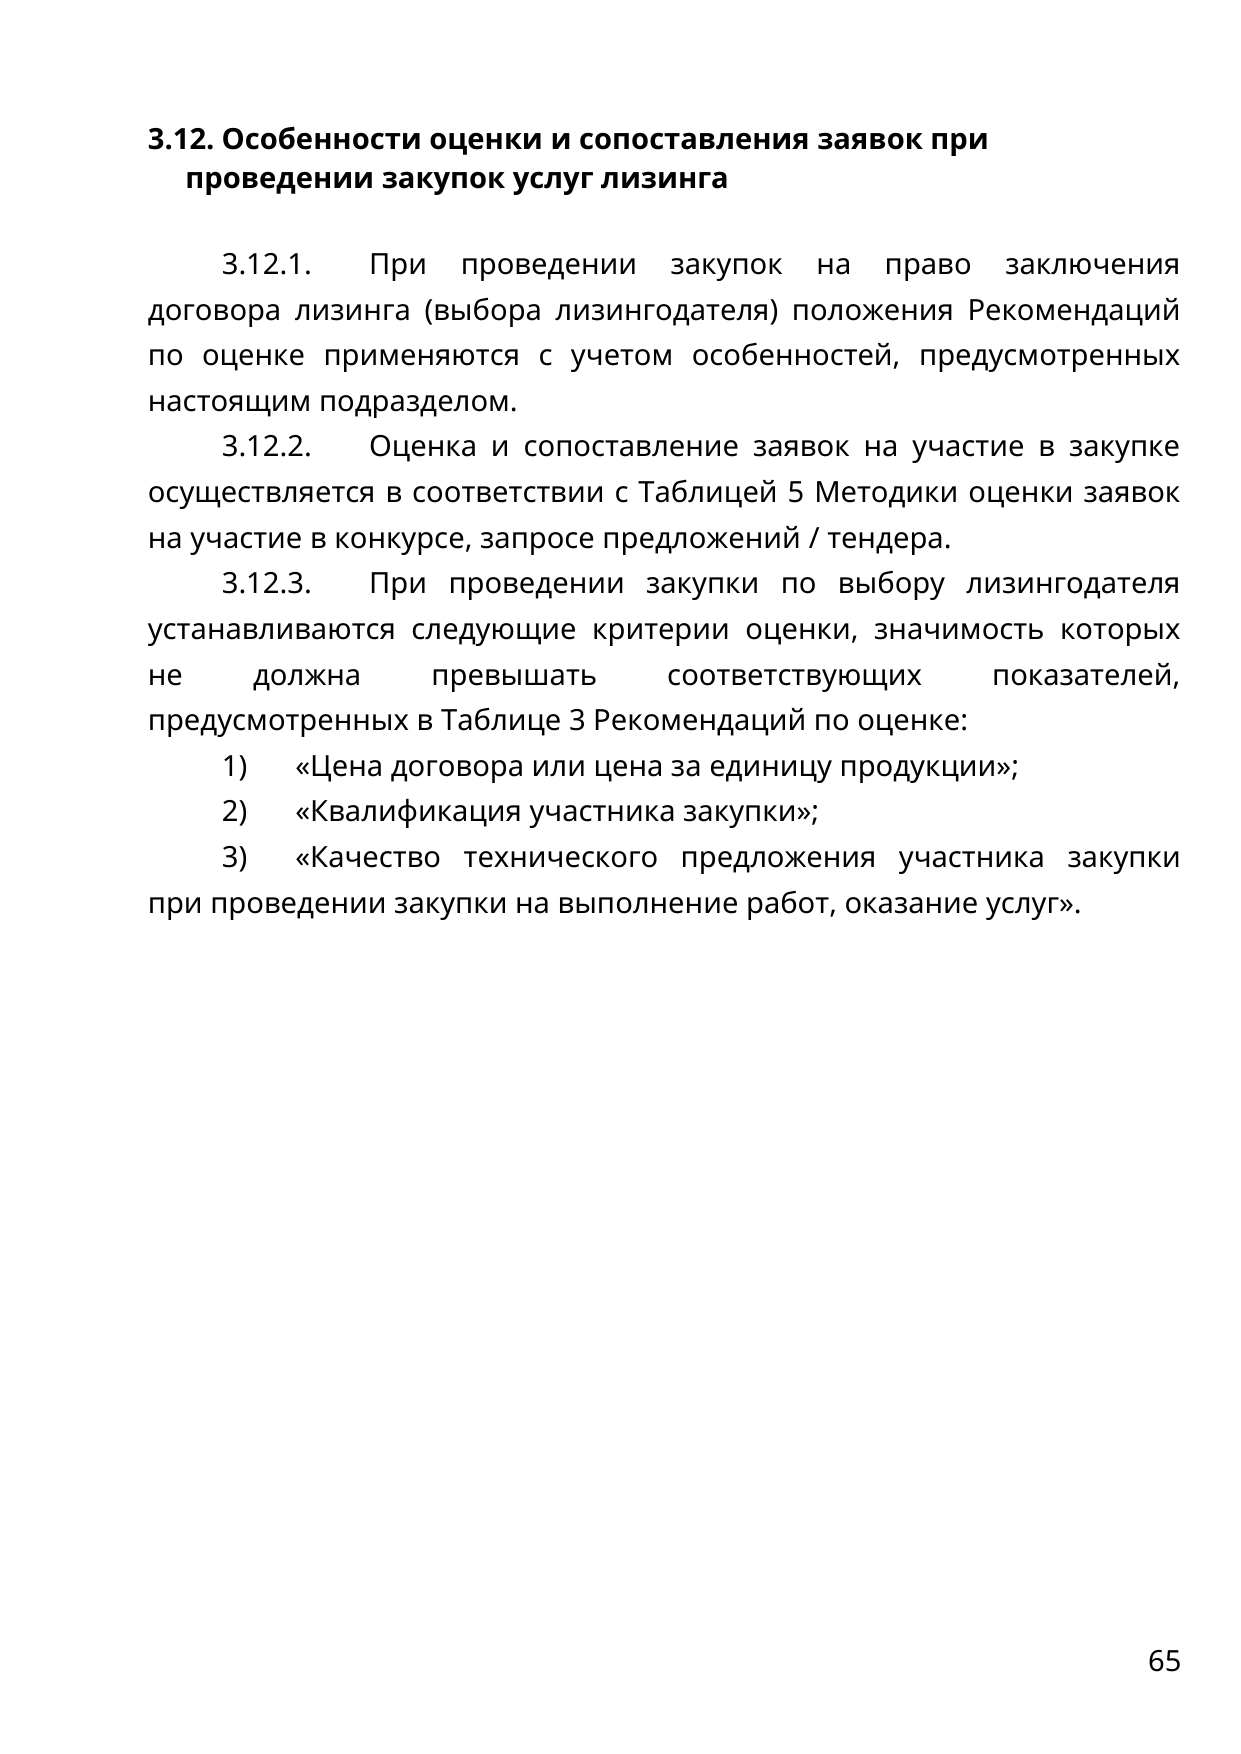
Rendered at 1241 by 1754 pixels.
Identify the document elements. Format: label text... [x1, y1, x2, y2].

list «Квалификация участника закупки»; [148, 791, 1181, 830]
list Оценка и сопоставление заявок на участие в закупке осуществляется в соответствии с Таблицей 5 Методики оценки заявок на участие в конкурсе, запросе предложений / тендера. [148, 426, 1181, 557]
list При проведении закупок на право заключения договора лизинга (выбора лизингодателя) положения Рекомендаций по оценке применяются с учетом особенностей, предусмотренных настоящим подразделом. [148, 243, 1181, 420]
list «Качество технического предложения участника закупки при проведении закупки на выполнение работ, оказание услуг». [148, 836, 1181, 922]
list Особенности оценки и сопоставления заявок при проведении закупок услуг лизинга [148, 118, 1181, 197]
list При проведении закупки по выбору лизингодателя устанавливаются следующие критерии оценки, значимость которых не должна превышать соответствующих показателей, предусмотренных в Таблице 3 Рекомендаций по оценке: [148, 562, 1181, 739]
list «Цена договора или цена за единицу продукции»; [148, 745, 1181, 785]
